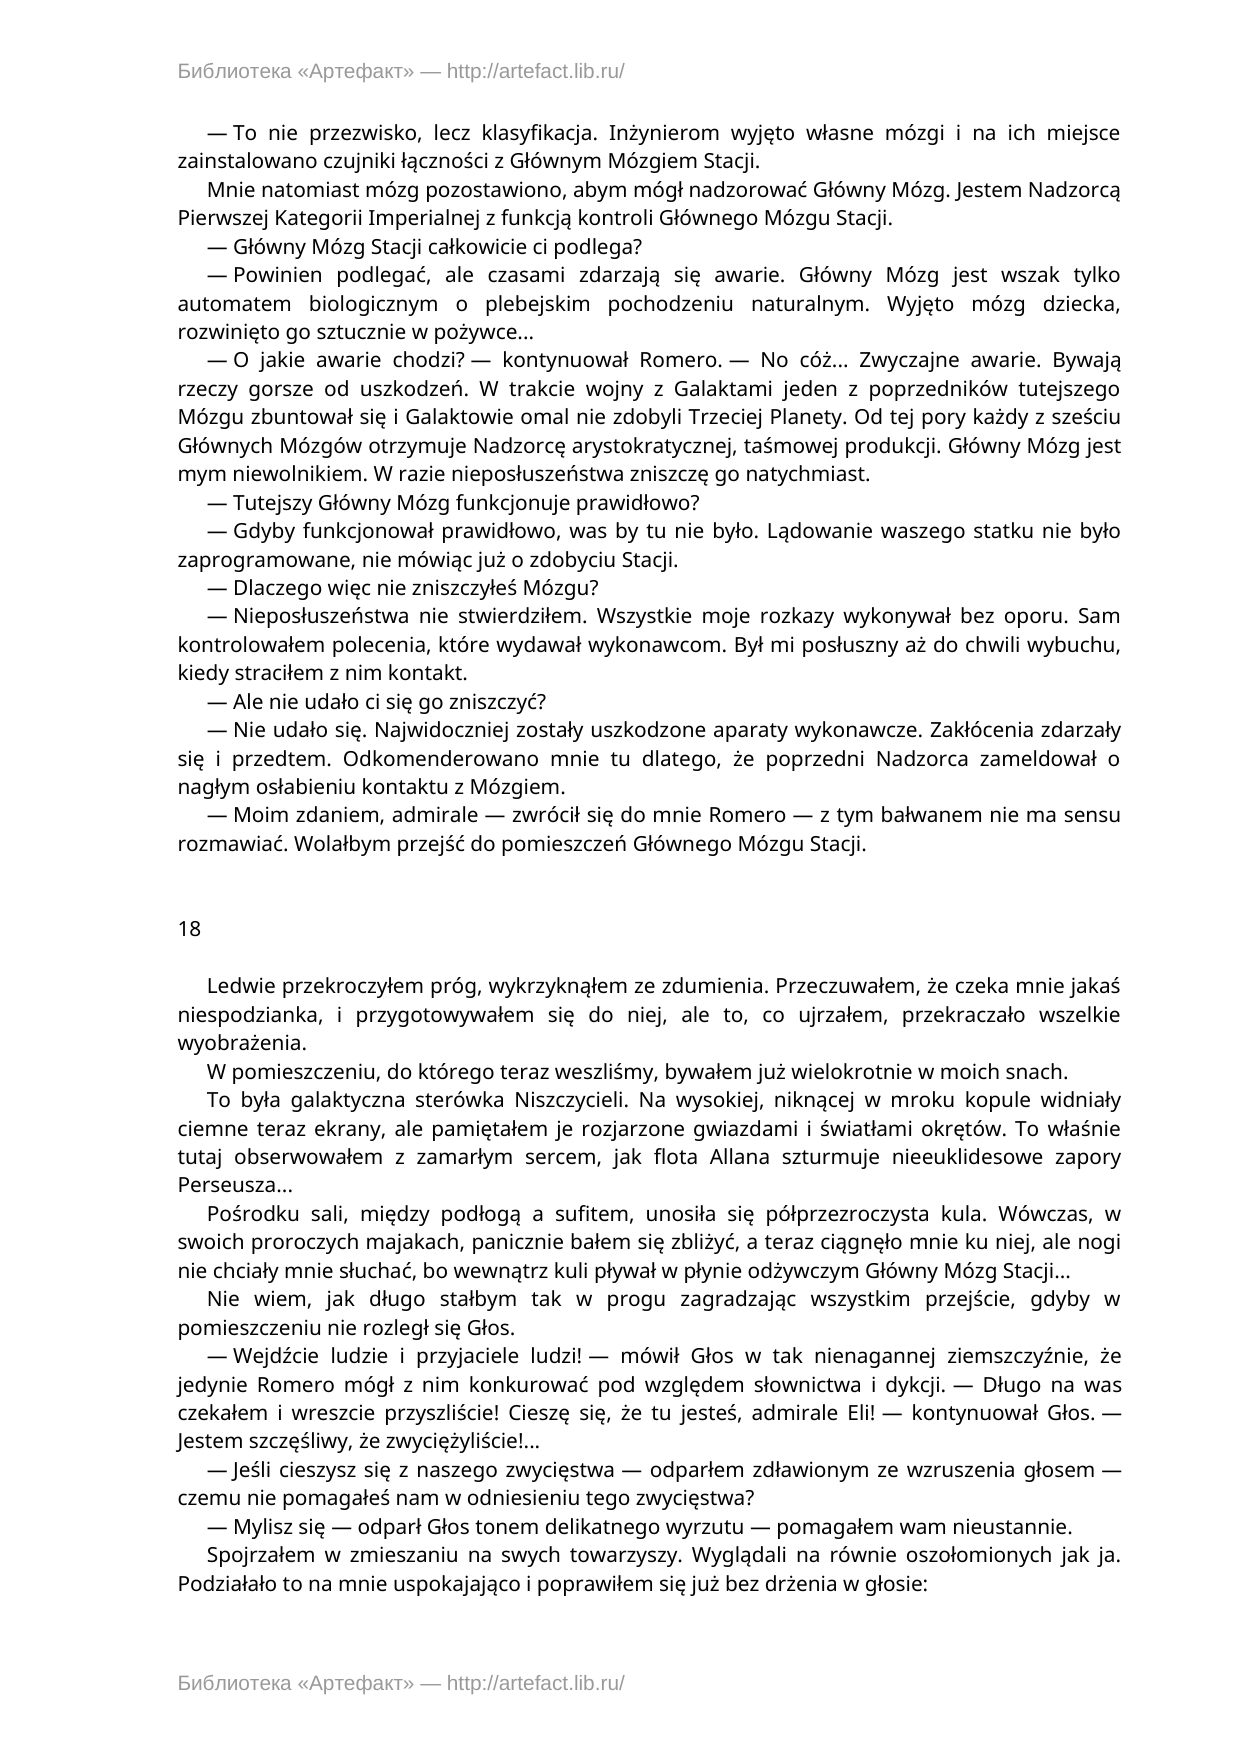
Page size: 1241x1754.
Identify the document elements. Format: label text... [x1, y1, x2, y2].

text — Ale nie udało ci się go zniszczyć? [177, 687, 1122, 715]
text — Mylisz się — odparł Głos tonem delikatnego wyrzutu — pomagałem wam nieustannie. [177, 1512, 1122, 1540]
text — Nie udało się. Najwidoczniej zostały uszkodzone aparaty wykonawcze. Zakłócenia zdarzały się i przedtem. Odkomenderowano mnie tu dlatego, że poprzedni Nadzorca zameldował o nagłym osłabieniu kontaktu z Mózgiem. [177, 715, 1122, 801]
text — O jakie awarie chodzi? — kontynuował Romero. — No cóż... Zwyczajne awarie. Bywają rzeczy gorsze od uszkodzeń. W trakcie wojny z Galaktami jeden z poprzedników tutejszego Mózgu zbuntował się i Galaktowie omal nie zdobyli Trzeciej Planety. Od tej pory każdy z sześciu Głównych Mózgów otrzymuje Nadzorcę arystokratycznej, taśmowej produkcji. Główny Mózg jest mym niewolnikiem. W razie nieposłuszeństwa zniszczę go natychmiast. [177, 346, 1122, 488]
text — Powinien podlegać, ale czasami zdarzają się awarie. Główny Mózg jest wszak tylko automatem biologicznym o plebejskim pochodzeniu naturalnym. Wyjęto mózg dziecka, rozwinięto go sztucznie w pożywce... [177, 260, 1122, 346]
text Spojrzałem w zmieszaniu na swych towarzyszy. Wyglądali na równie oszołomionych jak ja. Podziałało to na mnie uspokajająco i poprawiłem się już bez drżenia w głosie: [177, 1540, 1122, 1597]
text Ledwie przekroczyłem próg, wykrzyknąłem ze zdumienia. Przeczuwałem, że czeka mnie jakaś niespodzianka, i przygotowywałem się do niej, ale to, co ujrzałem, przekraczało wszelkie wyobrażenia. [177, 972, 1122, 1057]
text To była galaktyczna sterówka Niszczycieli. Na wysokiej, niknącej w mroku kopule widniały ciemne teraz ekrany, ale pamiętałem je rozjarzone gwiazdami i światłami okrętów. To właśnie tutaj obserwowałem z zamarłym sercem, jak flota Allana szturmuje nieeuklidesowe zapory Perseusza... [177, 1085, 1122, 1199]
text — Dlaczego więc nie zniszczyłeś Mózgu? [177, 573, 1122, 602]
text — Tutejszy Główny Mózg funkcjonuje prawidłowo? [177, 488, 1122, 516]
text — Nieposłuszeństwa nie stwierdziłem. Wszystkie moje rozkazy wykonywał bez oporu. Sam kontrolowałem polecenia, które wydawał wykonawcom. Był mi posłuszny aż do chwili wybuchu, kiedy straciłem z nim kontakt. [177, 602, 1122, 687]
text — To nie przezwisko, lecz klasyfikacja. Inżynierom wyjęto własne mózgi i na ich miejsce zainstalowano czujniki łączności z Głównym Mózgiem Stacji. [177, 118, 1122, 175]
text — Gdyby funkcjonował prawidłowo, was by tu nie było. Lądowanie waszego statku nie było zaprogramowane, nie mówiąc już o zdobyciu Stacji. [177, 516, 1122, 573]
text Mnie natomiast mózg pozostawiono, abym mógł nadzorować Główny Mózg. Jestem Nadzorcą Pierwszej Kategorii Imperialnej z funkcją kontroli Głównego Mózgu Stacji. [177, 175, 1122, 232]
text — Główny Mózg Stacji całkowicie ci podlega? [177, 232, 1122, 260]
text W pomieszczeniu, do którego teraz weszliśmy, bywałem już wielokrotnie w moich snach. [177, 1057, 1122, 1085]
text Pośrodku sali, między podłogą a sufitem, unosiła się półprzezroczysta kula. Wówczas, w swoich proroczych majakach, panicznie bałem się zbliżyć, a teraz ciągnęło mnie ku niej, ale nogi nie chciały mnie słuchać, bo wewnątrz kuli pływał w płynie odżywczym Główny Mózg Stacji... [177, 1199, 1122, 1284]
text — Moim zdaniem, admirale — zwrócił się do mnie Romero — z tym bałwanem nie ma sensu rozmawiać. Wolałbym przejść do pomieszczeń Głównego Mózgu Stacji. [177, 801, 1122, 857]
text — Jeśli cieszysz się z naszego zwycięstwa — odparłem zdławionym ze wzruszenia głosem — czemu nie pomagałeś nam w odniesieniu tego zwycięstwa? [177, 1455, 1122, 1512]
text 18 [177, 857, 1122, 972]
text — Wejdźcie ludzie i przyjaciele ludzi! — mówił Głos w tak nienagannej ziemszczyźnie, że jedynie Romero mógł z nim konkurować pod względem słownictwa i dykcji. — Długo na was czekałem i wreszcie przyszliście! Cieszę się, że tu jesteś, admirale Eli! — kontynuował Głos. — Jestem szczęśliwy, że zwyciężyliście!... [177, 1341, 1122, 1455]
text Nie wiem, jak długo stałbym tak w progu zagradzając wszystkim przejście, gdyby w pomieszczeniu nie rozległ się Głos. [177, 1284, 1122, 1341]
